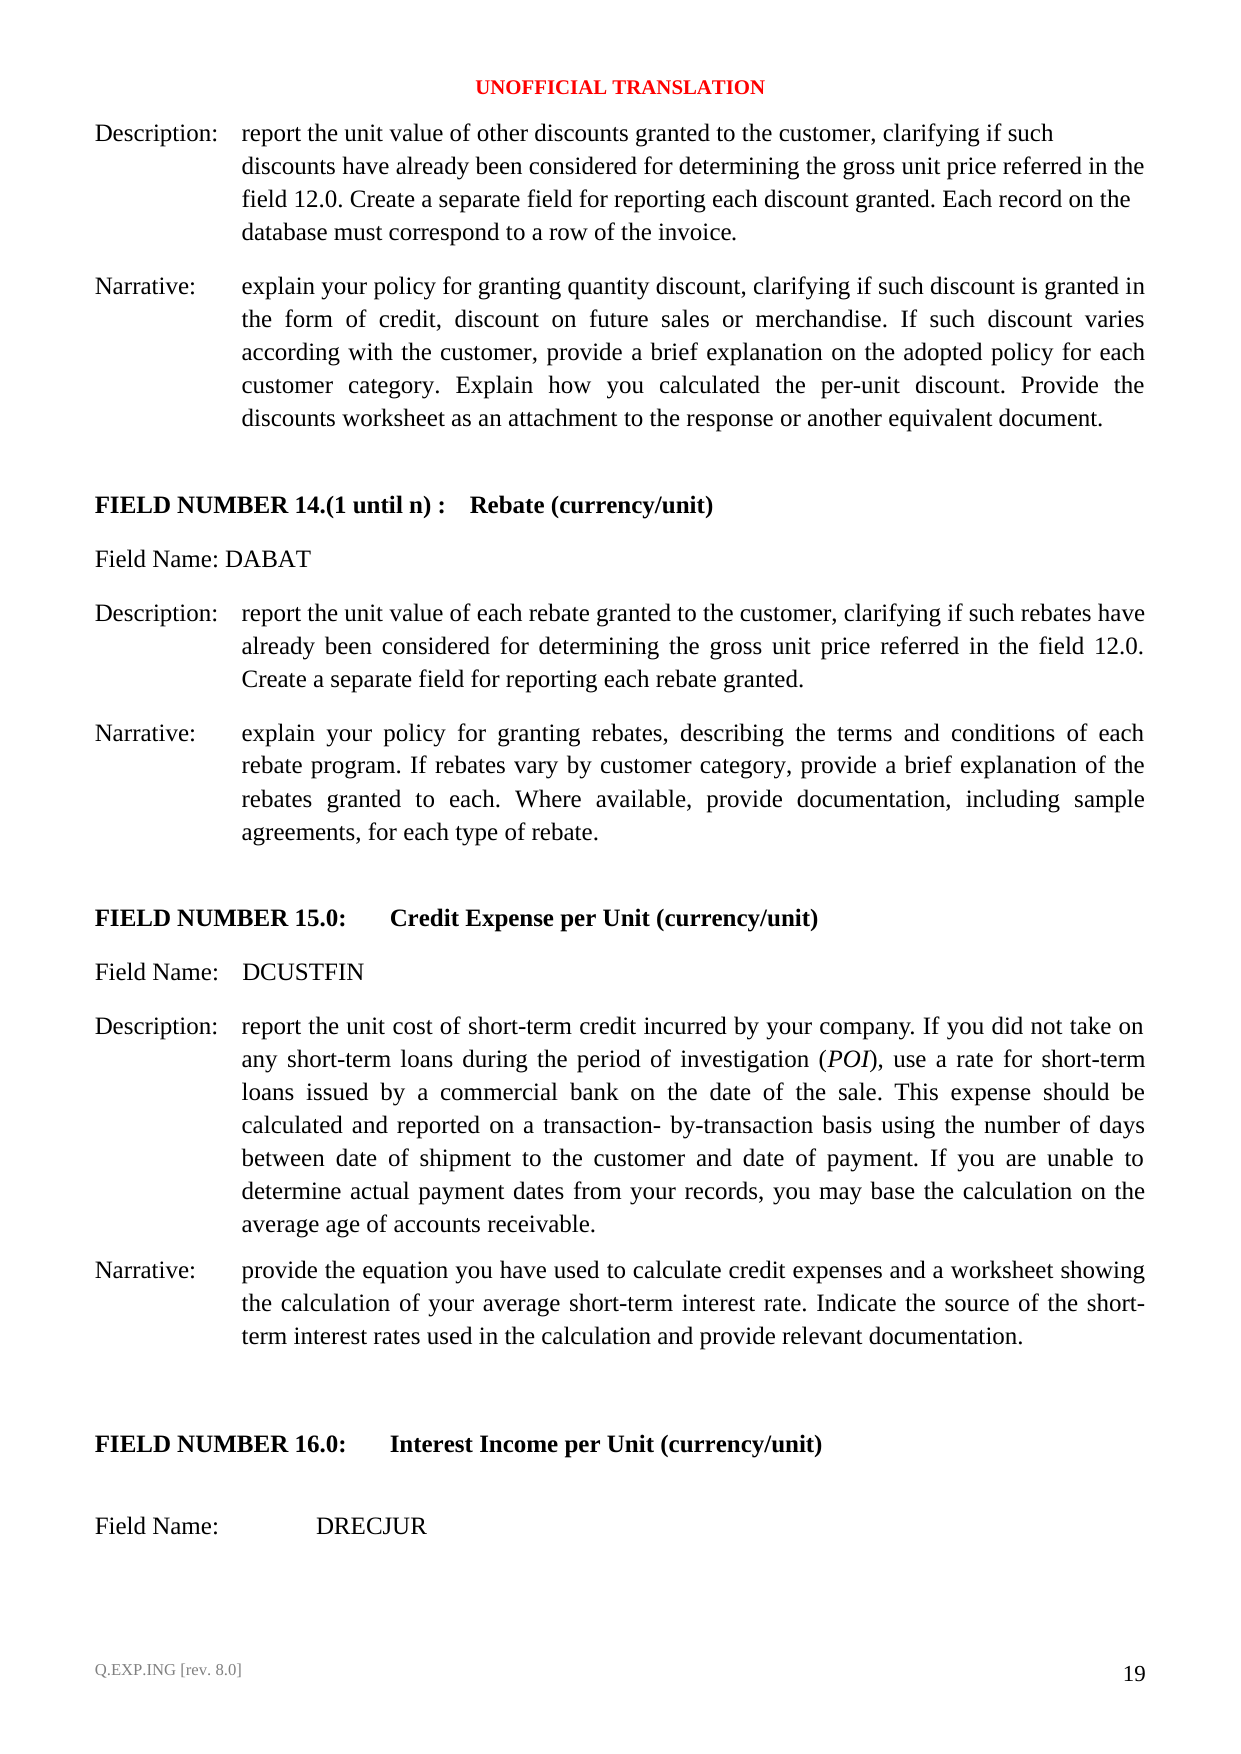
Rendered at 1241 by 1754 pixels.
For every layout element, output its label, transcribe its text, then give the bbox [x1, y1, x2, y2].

text FIELD NUMBER 15.0: Credit Expense per Unit (currency/unit) [94, 903, 1146, 932]
text Description: report the unit cost of short-term credit incurred by your company. If you did not take on any short-term loans during the period of investigation (POI), use a rate for short-term loans issued by a commercial bank on the date of the sale. This expense should be calculated and reported on a transaction- by-transaction basis using the number of days between date of shipment to the customer and date of payment. If you are unable to determine actual payment dates from your records, you may base the calculation on the average age of accounts receivable. [94, 1011, 1146, 1238]
text FIELD NUMBER 14.(1 until n) : Rebate (currency/unit) [94, 490, 1146, 519]
text Field Name: DABAT [94, 544, 1146, 573]
text Field Name: DCUSTFIN [94, 957, 1146, 986]
text Field Name: DRECJUR [94, 1511, 1146, 1540]
text Description: report the unit value of other discounts granted to the customer, clarifying if such discounts have already been considered for determining the gross unit price referred in the field 12.0. Create a separate field for reporting each discount granted. Each record on the database must correspond to a row of the invoice. [94, 118, 1146, 246]
text FIELD NUMBER 16.0: Interest Income per Unit (currency/unit) [94, 1429, 1146, 1457]
text Narrative: explain your policy for granting rebates, describing the terms and conditions of each rebate program. If rebates vary by customer category, provide a brief explanation of the rebates granted to each. Where available, provide documentation, including sample agreements, for each type of rebate. [94, 718, 1146, 845]
text Description: report the unit value of each rebate granted to the customer, clarifying if such rebates have already been considered for determining the gross unit price referred in the field 12.0. Create a separate field for reporting each rebate granted. [94, 598, 1146, 692]
text Narrative: provide the equation you have used to calculate credit expenses and a worksheet showing the calculation of your average short-term interest rate. Indicate the source of the short-term interest rates used in the calculation and provide relevant documentation. [94, 1255, 1146, 1350]
